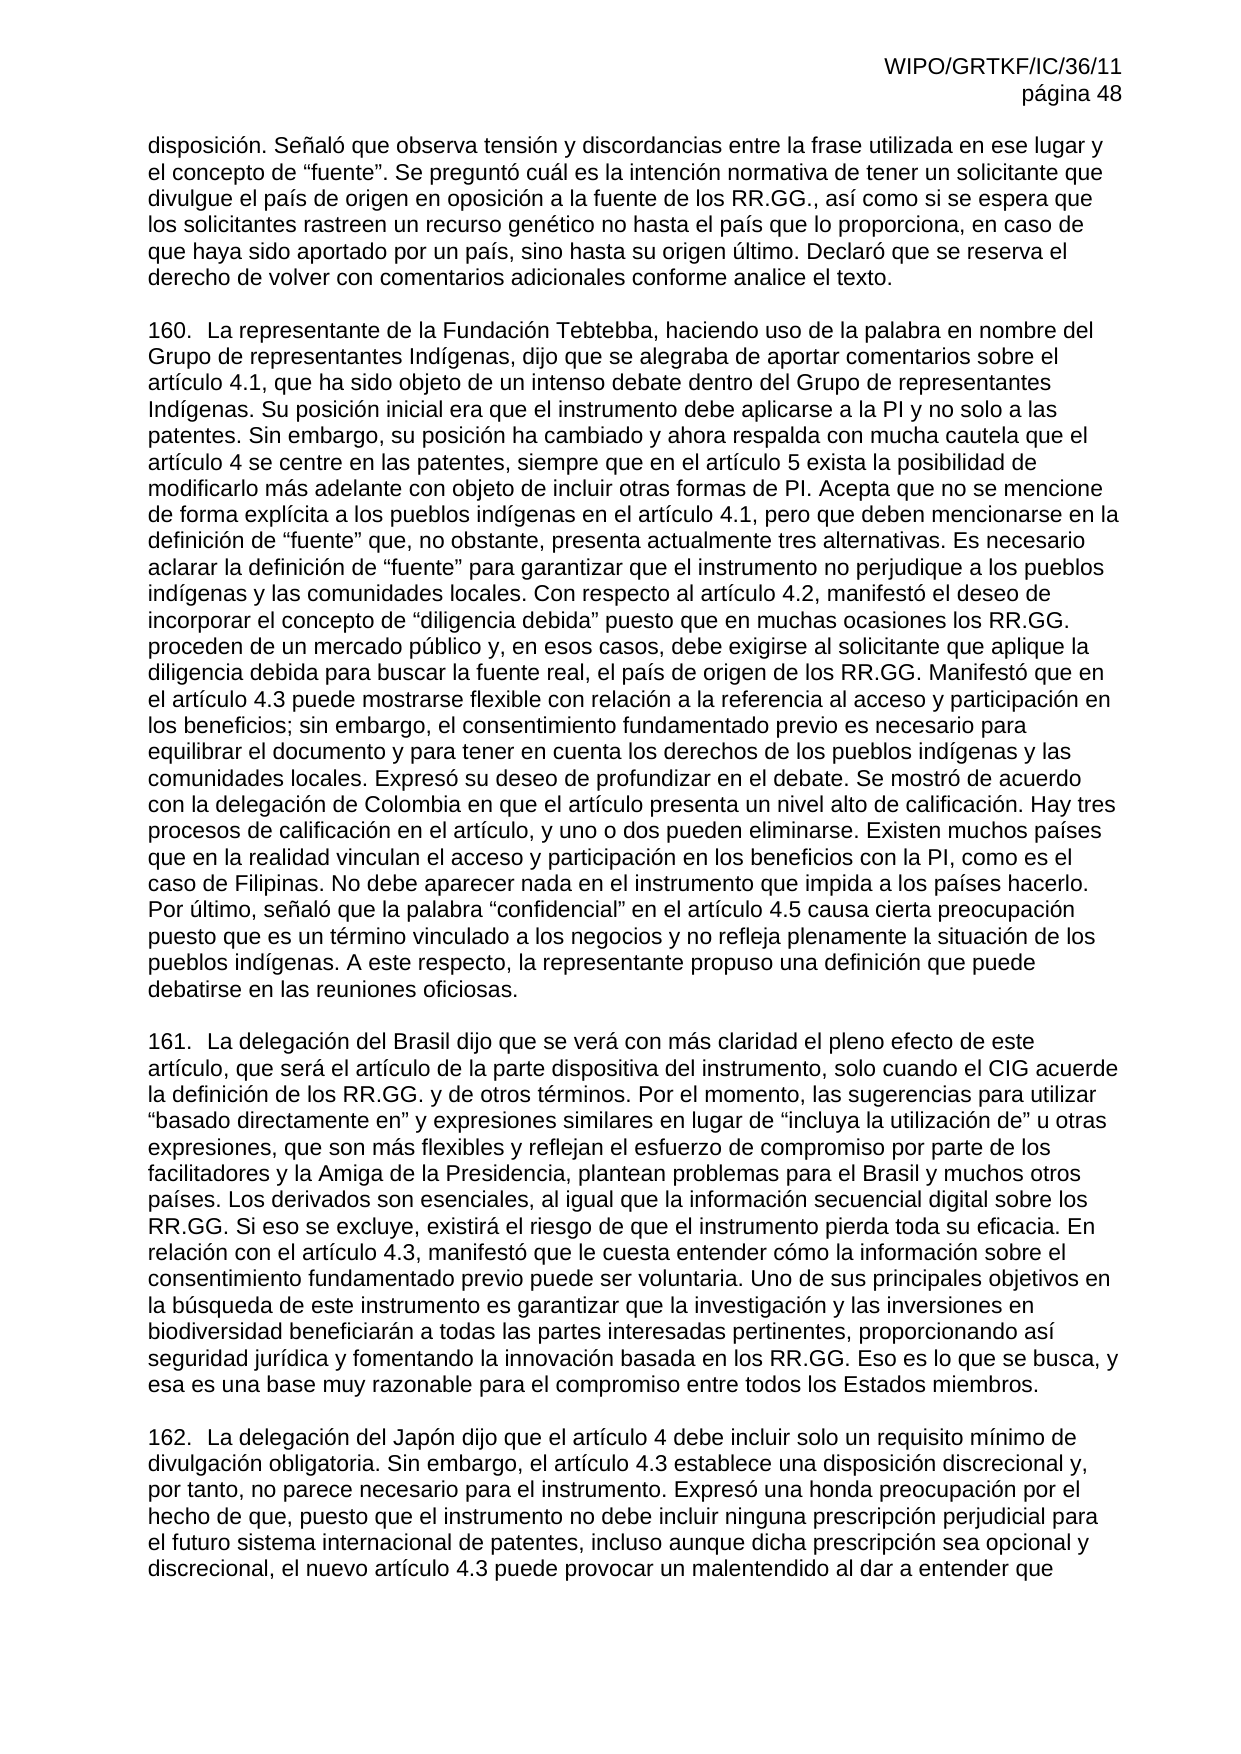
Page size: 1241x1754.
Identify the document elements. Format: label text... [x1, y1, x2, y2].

list La representante de la Fundación Tebtebba, haciendo uso de la palabra en nombre del Grupo de representantes Indígenas, dijo que se alegraba de aportar comentarios sobre el artículo 4.1, que ha sido objeto de un intenso debate dentro del Grupo de representantes Indígenas. Su posición inicial era que el instrumento debe aplicarse a la PI y no solo a las patentes. Sin embargo, su posición ha cambiado y ahora respalda con mucha cautela que el artículo 4 se centre en las patentes, siempre que en el artículo 5 exista la posibilidad de modificarlo más adelante con objeto de incluir otras formas de PI. Acepta que no se mencione de forma explícita a los pueblos indígenas en el artículo 4.1, pero que deben mencionarse en la definición de “fuente” que, no obstante, presenta actualmente tres alternativas. Es necesario aclarar la definición de “fuente” para garantizar que el instrumento no perjudique a los pueblos indígenas y las comunidades locales. Con respecto al artículo 4.2, manifestó el deseo de incorporar el concepto de “diligencia debida” puesto que en muchas ocasiones los RR.GG. proceden de un mercado público y, en esos casos, debe exigirse al solicitante que aplique la diligencia debida para buscar la fuente real, el país de origen de los RR.GG. Manifestó que en el artículo 4.3 puede mostrarse flexible con relación a la referencia al acceso y participación en los beneficios; sin embargo, el consentimiento fundamentado previo es necesario para equilibrar el documento y para tener en cuenta los derechos de los pueblos indígenas y las comunidades locales. Expresó su deseo de profundizar en el debate. Se mostró de acuerdo con la delegación de Colombia en que el artículo presenta un nivel alto de calificación. Hay tres procesos de calificación en el artículo, y uno o dos pueden eliminarse. Existen muchos países que en la realidad vinculan el acceso y participación en los beneficios con la PI, como es el caso de Filipinas. No debe aparecer nada en el instrumento que impida a los países hacerlo. Por último, señaló que la palabra “confidencial” en el artículo 4.5 causa cierta preocupación puesto que es un término vinculado a los negocios y no refleja plenamente la situación de los pueblos indígenas. A este respecto, la representante propuso una definición que puede debatirse en las reuniones oficiosas. [148, 317, 1122, 1002]
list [148, 1423, 1122, 1582]
list La delegación del Brasil dijo que se verá con más claridad el pleno efecto de este artículo, que será el artículo de la parte dispositiva del instrumento, solo cuando el CIG acuerde la definición de los RR.GG. y de otros términos. Por el momento, las sugerencias para utilizar “basado directamente en” y expresiones similares en lugar de “incluya la utilización de” u otras expresiones, que son más flexibles y reflejan el esfuerzo de compromiso por parte de los facilitadores y la Amiga de la Presidencia, plantean problemas para el Brasil y muchos otros países. Los derivados son esenciales, al igual que la información secuencial digital sobre los RR.GG. Si eso se excluye, existirá el riesgo de que el instrumento pierda toda su eficacia. En relación con el artículo 4.3, manifestó que le cuesta entender cómo la información sobre el consentimiento fundamentado previo puede ser voluntaria. Uno de sus principales objetivos en la búsqueda de este instrumento es garantizar que la investigación y las inversiones en biodiversidad beneficiarán a todas las partes interesadas pertinentes, proporcionando así seguridad jurídica y fomentando la innovación basada en los RR.GG. Eso es lo que se busca, y esa es una base muy razonable para el compromiso entre todos los Estados miembros. [148, 1028, 1122, 1397]
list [148, 132, 1122, 290]
